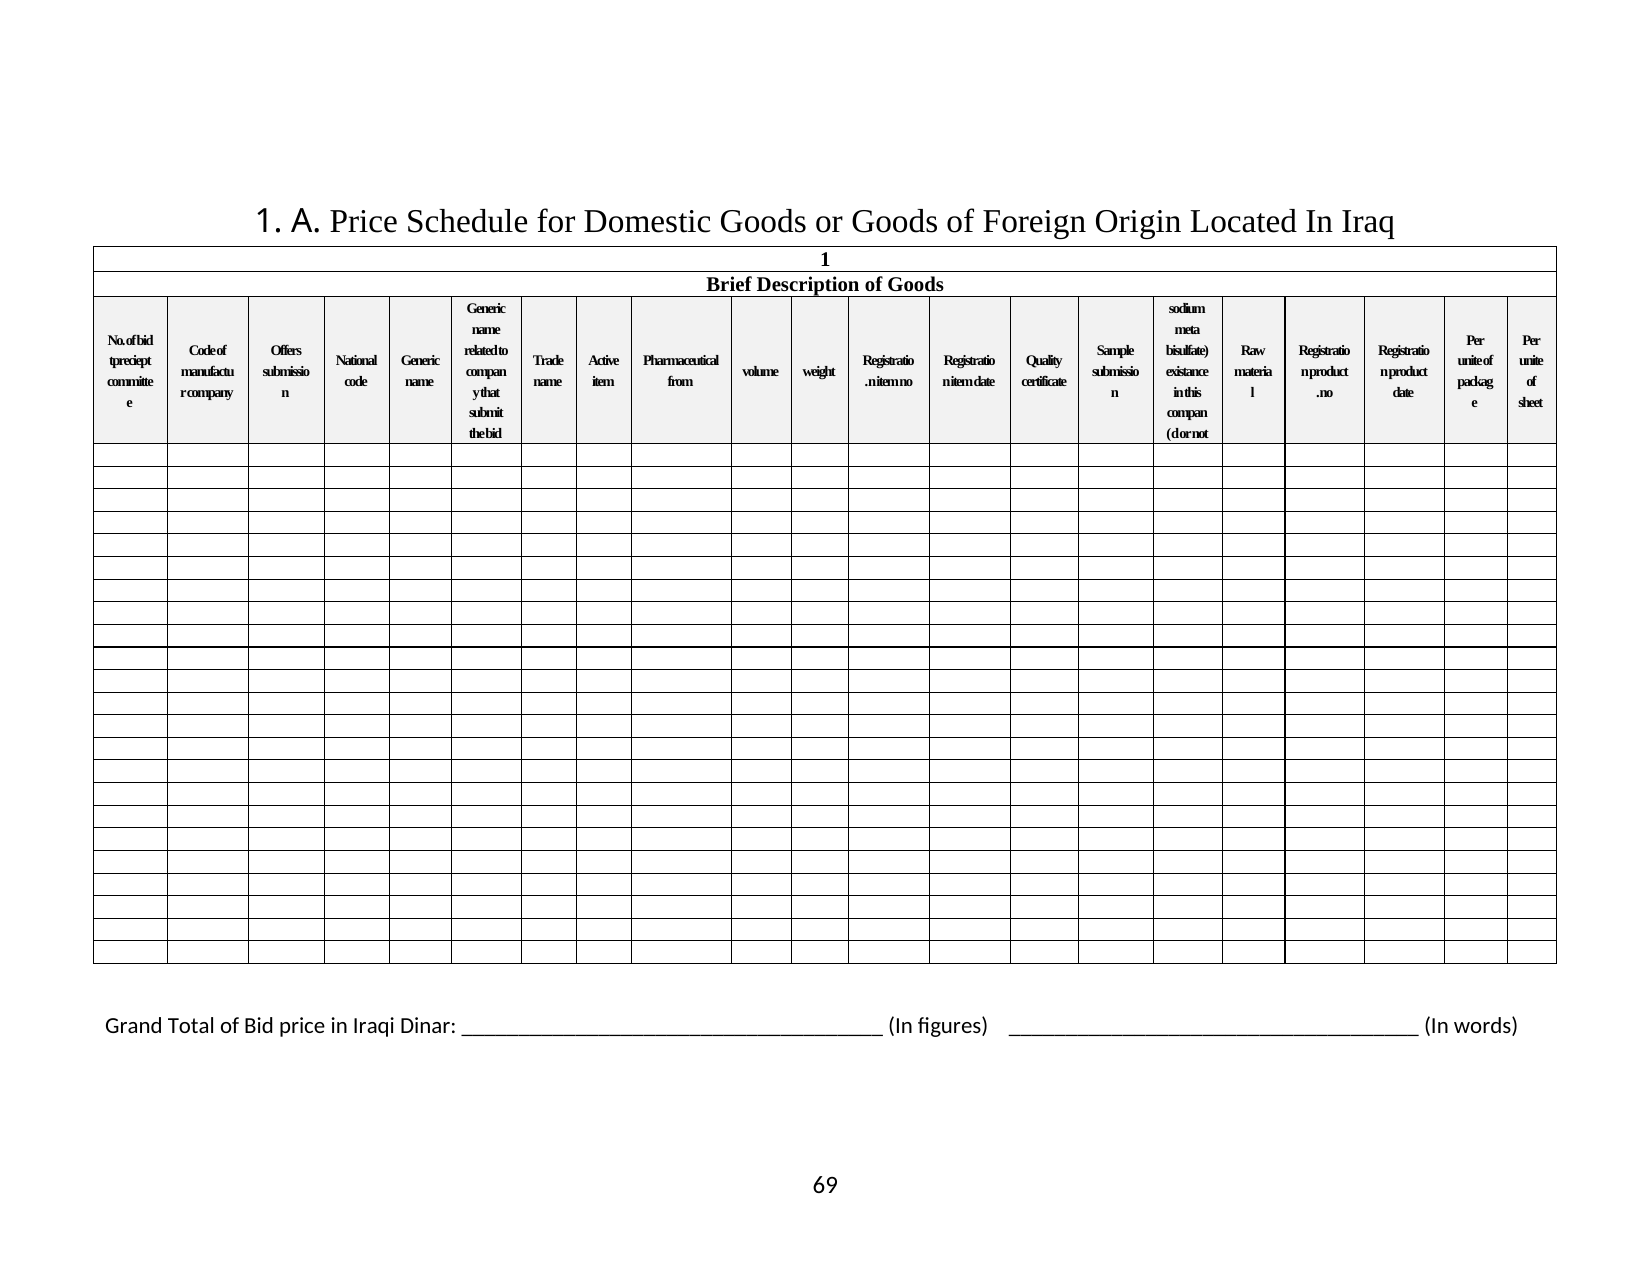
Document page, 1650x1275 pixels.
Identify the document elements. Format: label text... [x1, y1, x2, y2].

table_cell [168, 874, 248, 895]
table_cell [1079, 444, 1153, 466]
table_cell [522, 534, 576, 556]
table_cell [577, 783, 631, 804]
table_cell [1508, 557, 1556, 578]
table_cell [1445, 919, 1507, 940]
table_cell [632, 444, 731, 466]
table_cell [849, 806, 929, 827]
table_cell [168, 941, 248, 963]
table_cell [930, 489, 1010, 511]
table_cell [577, 896, 631, 918]
table_cell [1079, 534, 1153, 556]
table_cell [792, 715, 848, 737]
table_cell [1154, 874, 1222, 895]
table_cell [1011, 512, 1078, 533]
table_cell [452, 828, 521, 850]
table_cell [930, 467, 1010, 488]
table_cell Registration product no. [1286, 297, 1364, 443]
table_cell [1508, 874, 1556, 895]
table_cell [732, 580, 791, 601]
table_cell [522, 648, 576, 669]
table_cell [849, 534, 929, 556]
table_cell [792, 806, 848, 827]
table_cell [1445, 896, 1507, 918]
table_cell [1365, 693, 1444, 714]
table_cell [577, 580, 631, 601]
table_cell [849, 941, 929, 963]
table_cell [632, 512, 731, 533]
table_cell [94, 557, 167, 578]
table_cell [792, 828, 848, 850]
table_cell [1079, 806, 1153, 827]
table_cell [452, 580, 521, 601]
table_cell Active item [577, 297, 631, 443]
table_cell [1223, 580, 1284, 601]
table_cell [1079, 693, 1153, 714]
table_cell [168, 715, 248, 737]
table_cell [930, 534, 1010, 556]
table_cell [1508, 919, 1556, 940]
table_cell [1365, 648, 1444, 669]
table_cell [792, 534, 848, 556]
table_cell [168, 444, 248, 466]
table_cell [390, 444, 451, 466]
table_cell [577, 670, 631, 692]
table_cell [325, 715, 389, 737]
table_cell [930, 896, 1010, 918]
table_cell [1223, 715, 1284, 737]
table_cell [522, 444, 576, 466]
table_cell [577, 874, 631, 895]
table_cell [452, 670, 521, 692]
table_cell [732, 941, 791, 963]
table_cell [1365, 444, 1444, 466]
table_cell [325, 760, 389, 782]
table_cell [1011, 715, 1078, 737]
table_cell [1508, 941, 1556, 963]
table_cell [1365, 896, 1444, 918]
table_cell [1365, 783, 1444, 804]
table_cell [1508, 715, 1556, 737]
table_cell [168, 557, 248, 578]
table_cell [1508, 648, 1556, 669]
table_cell [1445, 828, 1507, 850]
table_cell [1286, 670, 1364, 692]
table_cell [325, 783, 389, 804]
table_cell [1154, 941, 1222, 963]
table_cell [1154, 580, 1222, 601]
table_cell [930, 693, 1010, 714]
table_cell [1011, 489, 1078, 511]
table_cell [792, 625, 848, 646]
table_cell [732, 602, 791, 624]
table_cell sodium meta bisulfate) existance in this compand or not) [1154, 297, 1222, 443]
table_cell [1223, 738, 1284, 759]
table_cell [849, 738, 929, 759]
table_cell [390, 783, 451, 804]
table_cell [792, 602, 848, 624]
table_cell [930, 806, 1010, 827]
table_cell [249, 648, 324, 669]
table_cell [1223, 874, 1284, 895]
table_cell [1154, 760, 1222, 782]
table_cell [792, 489, 848, 511]
table_cell [1508, 783, 1556, 804]
table_cell [632, 648, 731, 669]
table_cell [1011, 941, 1078, 963]
table_cell [390, 919, 451, 940]
table_cell [168, 580, 248, 601]
table_cell [732, 919, 791, 940]
table_cell [390, 625, 451, 646]
table_cell [1223, 851, 1284, 872]
table_cell [1223, 783, 1284, 804]
table_cell [1365, 580, 1444, 601]
table_cell [1445, 625, 1507, 646]
table_cell [577, 851, 631, 872]
table_cell [1011, 760, 1078, 782]
text Grand Total of Bid price in Iraqi Dinar: _____________________________________ (In figures) ____________________________________ (In words) [105, 1011, 1545, 1039]
table_cell [94, 874, 167, 895]
table_cell [1223, 693, 1284, 714]
table_cell [1286, 738, 1364, 759]
table_cell [1365, 534, 1444, 556]
table_cell [168, 896, 248, 918]
table_cell [632, 896, 731, 918]
table_cell [249, 512, 324, 533]
table_cell [1365, 715, 1444, 737]
table_cell [792, 874, 848, 895]
table_cell [94, 738, 167, 759]
table_cell Registration item no. [849, 297, 929, 443]
table_cell [1365, 941, 1444, 963]
table_cell [849, 851, 929, 872]
table_cell [849, 874, 929, 895]
table_cell [1445, 693, 1507, 714]
table_cell [452, 467, 521, 488]
table_cell [1011, 534, 1078, 556]
table_cell [1286, 602, 1364, 624]
table_cell [1286, 941, 1364, 963]
table_cell [1154, 896, 1222, 918]
table_cell [168, 625, 248, 646]
table_cell [930, 828, 1010, 850]
table_cell [390, 851, 451, 872]
table_cell [1286, 444, 1364, 466]
table_cell [1286, 534, 1364, 556]
table_cell [1011, 874, 1078, 895]
table_cell [452, 760, 521, 782]
table_cell [1079, 760, 1153, 782]
table_cell [452, 693, 521, 714]
table_cell [452, 715, 521, 737]
table_cell [452, 896, 521, 918]
table_cell [522, 625, 576, 646]
table_cell weight [792, 297, 848, 443]
table_cell [577, 557, 631, 578]
table_cell [577, 444, 631, 466]
table_cell [1223, 625, 1284, 646]
table_cell [1011, 648, 1078, 669]
table_cell [577, 467, 631, 488]
table_cell [1445, 648, 1507, 669]
table_cell [1445, 715, 1507, 737]
table_cell [522, 941, 576, 963]
table_cell [1154, 806, 1222, 827]
table_cell [452, 851, 521, 872]
table_cell [792, 760, 848, 782]
table_cell [452, 534, 521, 556]
table_cell [577, 489, 631, 511]
table_cell [452, 557, 521, 578]
table_cell [1286, 693, 1364, 714]
table_cell [1154, 670, 1222, 692]
table_cell [94, 534, 167, 556]
table_cell [930, 760, 1010, 782]
table_cell [390, 806, 451, 827]
table_cell [930, 715, 1010, 737]
table_cell [249, 693, 324, 714]
table_cell [1154, 783, 1222, 804]
table_cell [792, 738, 848, 759]
table_cell [168, 919, 248, 940]
table_cell [325, 693, 389, 714]
table_cell Brief Description of Goods [94, 272, 1556, 296]
table_cell [632, 489, 731, 511]
table_cell [94, 851, 167, 872]
table_cell [577, 919, 631, 940]
table_cell [792, 851, 848, 872]
table_cell [1079, 783, 1153, 804]
table_cell [452, 625, 521, 646]
table_cell [168, 806, 248, 827]
table_cell [1508, 580, 1556, 601]
table_cell [930, 851, 1010, 872]
table_cell [632, 806, 731, 827]
table_cell [1508, 444, 1556, 466]
table_cell [577, 941, 631, 963]
table_cell [1286, 467, 1364, 488]
table_cell [1223, 919, 1284, 940]
table_cell [94, 602, 167, 624]
table_cell [168, 828, 248, 850]
table_cell [1154, 489, 1222, 511]
table_cell [522, 467, 576, 488]
table_cell [1011, 444, 1078, 466]
table_cell [94, 467, 167, 488]
table_cell [249, 715, 324, 737]
table_cell [930, 557, 1010, 578]
table_cell [1445, 602, 1507, 624]
table_cell [1365, 602, 1444, 624]
table_cell [452, 941, 521, 963]
table_cell [522, 512, 576, 533]
table_cell [325, 896, 389, 918]
table_cell [452, 806, 521, 827]
table_cell [1223, 648, 1284, 669]
table_cell [792, 693, 848, 714]
table_cell [1223, 602, 1284, 624]
table_cell [632, 919, 731, 940]
table_cell [849, 783, 929, 804]
table_cell [1365, 760, 1444, 782]
table_cell Generic name related to company that submit the bid [452, 297, 521, 443]
table_cell [249, 874, 324, 895]
table_cell [522, 489, 576, 511]
table_cell [1445, 467, 1507, 488]
table_cell [792, 512, 848, 533]
table_cell [522, 760, 576, 782]
table_cell [1365, 874, 1444, 895]
table_cell [1286, 512, 1364, 533]
table_cell [522, 896, 576, 918]
table_cell [325, 648, 389, 669]
table_cell [452, 602, 521, 624]
table_cell volume [732, 297, 791, 443]
table_cell [1508, 534, 1556, 556]
table_cell Offers submission [249, 297, 324, 443]
table_cell [249, 625, 324, 646]
table_cell [168, 738, 248, 759]
table_cell [577, 648, 631, 669]
table_cell [732, 851, 791, 872]
table_cell [732, 783, 791, 804]
table_cell [1445, 534, 1507, 556]
table_cell [1079, 896, 1153, 918]
table_cell [168, 851, 248, 872]
table_cell [930, 738, 1010, 759]
table_cell [1079, 580, 1153, 601]
table_cell [168, 648, 248, 669]
table_cell [452, 512, 521, 533]
table_cell [522, 919, 576, 940]
table_cell [1154, 557, 1222, 578]
table_cell [390, 693, 451, 714]
table_cell [632, 467, 731, 488]
table_cell [325, 444, 389, 466]
table_cell [849, 693, 929, 714]
table_cell [249, 919, 324, 940]
table_cell [849, 670, 929, 692]
table_cell [390, 738, 451, 759]
table_cell [325, 806, 389, 827]
table_cell [930, 648, 1010, 669]
table_cell [1223, 467, 1284, 488]
table_cell [1365, 806, 1444, 827]
table_cell [390, 828, 451, 850]
table_cell [930, 783, 1010, 804]
table_cell [1508, 828, 1556, 850]
table_cell [792, 580, 848, 601]
table_cell [325, 851, 389, 872]
table_cell [1445, 806, 1507, 827]
table_cell [1365, 919, 1444, 940]
table_cell [1079, 715, 1153, 737]
table_cell [168, 512, 248, 533]
table_cell [1286, 580, 1364, 601]
table_cell [732, 896, 791, 918]
table_cell [1079, 941, 1153, 963]
table_cell [390, 534, 451, 556]
table_cell [1286, 760, 1364, 782]
table_cell [390, 557, 451, 578]
table_cell [390, 580, 451, 601]
table_cell [390, 602, 451, 624]
table_cell [1286, 557, 1364, 578]
table_cell [1079, 919, 1153, 940]
table_cell [1286, 806, 1364, 827]
table_cell [792, 919, 848, 940]
table_cell [1508, 467, 1556, 488]
table_cell [930, 602, 1010, 624]
table_cell [632, 602, 731, 624]
table_cell [849, 512, 929, 533]
table_cell [390, 489, 451, 511]
table_cell [577, 828, 631, 850]
table_cell [1508, 602, 1556, 624]
table_cell [1154, 648, 1222, 669]
table_cell [632, 693, 731, 714]
table_cell [732, 715, 791, 737]
table_cell [325, 941, 389, 963]
table_cell [1508, 896, 1556, 918]
table_cell [249, 534, 324, 556]
table_cell [522, 828, 576, 850]
table_cell [1445, 851, 1507, 872]
table_cell [1079, 648, 1153, 669]
table_cell [325, 919, 389, 940]
table_cell [1445, 874, 1507, 895]
table_cell [577, 760, 631, 782]
table_cell [1223, 512, 1284, 533]
table_cell [1079, 512, 1153, 533]
table_cell [1286, 851, 1364, 872]
table_cell [168, 693, 248, 714]
table_cell [522, 580, 576, 601]
table_cell [94, 512, 167, 533]
table_cell [1445, 738, 1507, 759]
table_cell [1445, 444, 1507, 466]
table_cell [325, 580, 389, 601]
table_cell [522, 602, 576, 624]
table_cell [577, 738, 631, 759]
table_cell [168, 489, 248, 511]
table_cell [1365, 557, 1444, 578]
table_cell Trade name [522, 297, 576, 443]
table_cell [632, 874, 731, 895]
table_cell [732, 693, 791, 714]
table_cell [522, 693, 576, 714]
table_cell [522, 874, 576, 895]
table_cell [632, 715, 731, 737]
table_cell [1154, 467, 1222, 488]
table_cell [577, 602, 631, 624]
table_cell [1508, 489, 1556, 511]
table_cell [249, 896, 324, 918]
table_cell [390, 467, 451, 488]
table_cell [1154, 919, 1222, 940]
table_cell [325, 738, 389, 759]
table_cell [732, 444, 791, 466]
table_cell [1154, 715, 1222, 737]
table_cell [249, 602, 324, 624]
table_cell [1154, 828, 1222, 850]
table_cell [94, 580, 167, 601]
table_cell Generic name [390, 297, 451, 443]
table_cell [1011, 670, 1078, 692]
table_cell [1508, 512, 1556, 533]
table_cell [1508, 693, 1556, 714]
table_cell [94, 783, 167, 804]
table_cell [1154, 625, 1222, 646]
table_cell [930, 919, 1010, 940]
table_cell [632, 557, 731, 578]
table_cell [632, 534, 731, 556]
table_cell [849, 648, 929, 669]
table_cell [632, 783, 731, 804]
table_cell [577, 715, 631, 737]
table_cell [168, 783, 248, 804]
table_cell [390, 648, 451, 669]
table_cell [577, 512, 631, 533]
table_cell [390, 760, 451, 782]
table_cell [249, 444, 324, 466]
table_cell [732, 625, 791, 646]
table_cell [249, 580, 324, 601]
table_cell [249, 738, 324, 759]
table_cell [452, 738, 521, 759]
table_cell Code of manufactur company [168, 297, 248, 443]
table_cell [522, 851, 576, 872]
table_cell [930, 444, 1010, 466]
table_cell [1365, 489, 1444, 511]
table_cell [1365, 738, 1444, 759]
table_cell [1079, 557, 1153, 578]
table_cell [94, 693, 167, 714]
table_cell [390, 896, 451, 918]
table_cell [1154, 444, 1222, 466]
table_cell [452, 489, 521, 511]
table_cell [632, 760, 731, 782]
table_cell [1154, 534, 1222, 556]
table_cell [94, 919, 167, 940]
table_cell [1286, 919, 1364, 940]
table_cell [325, 557, 389, 578]
table_cell [1079, 602, 1153, 624]
table_cell [1011, 557, 1078, 578]
table_cell [249, 670, 324, 692]
table_cell Per unite of package [1445, 297, 1507, 443]
table_cell [249, 828, 324, 850]
table_cell [1011, 693, 1078, 714]
table_cell [1445, 783, 1507, 804]
table_cell [1508, 806, 1556, 827]
table_cell [1223, 534, 1284, 556]
table_cell [168, 467, 248, 488]
table_cell [1223, 896, 1284, 918]
table_cell [1079, 828, 1153, 850]
table_cell [390, 941, 451, 963]
table_cell [930, 580, 1010, 601]
table_cell [1079, 874, 1153, 895]
table_cell [849, 580, 929, 601]
table_cell [249, 489, 324, 511]
table_cell [849, 557, 929, 578]
table_cell [732, 557, 791, 578]
table_cell [1223, 760, 1284, 782]
table_cell [452, 919, 521, 940]
table_cell [168, 670, 248, 692]
table_cell [1011, 806, 1078, 827]
table_cell [452, 783, 521, 804]
table_cell [452, 444, 521, 466]
table_cell Sample submission [1079, 297, 1153, 443]
table_cell [1223, 444, 1284, 466]
table_cell [1286, 625, 1364, 646]
table_cell [792, 896, 848, 918]
table_cell [168, 760, 248, 782]
table_cell [1508, 760, 1556, 782]
table_cell [1223, 670, 1284, 692]
table_cell [930, 941, 1010, 963]
table_cell [1154, 512, 1222, 533]
table_cell [732, 512, 791, 533]
table_cell [1445, 512, 1507, 533]
table_cell [849, 760, 929, 782]
table_cell [1508, 851, 1556, 872]
table_cell [577, 693, 631, 714]
table_cell No. of bid tpreciept committee [94, 297, 167, 443]
table_cell [632, 851, 731, 872]
table_cell [249, 557, 324, 578]
table_cell [1508, 738, 1556, 759]
table_cell [1286, 896, 1364, 918]
table_cell [792, 783, 848, 804]
table_cell [94, 670, 167, 692]
table_cell [632, 738, 731, 759]
table_cell [1365, 512, 1444, 533]
table_cell [849, 828, 929, 850]
table_cell [1011, 851, 1078, 872]
table_cell [632, 941, 731, 963]
table_cell [1365, 851, 1444, 872]
table_cell [1154, 738, 1222, 759]
table_cell [1508, 670, 1556, 692]
table_cell [732, 534, 791, 556]
table_cell [325, 670, 389, 692]
table_cell [1011, 783, 1078, 804]
table_cell [390, 715, 451, 737]
table_cell [1011, 625, 1078, 646]
table_cell [1445, 557, 1507, 578]
table_cell [1445, 489, 1507, 511]
table_cell [522, 783, 576, 804]
table_cell [732, 760, 791, 782]
table_cell [577, 806, 631, 827]
table_cell [849, 896, 929, 918]
table_cell [390, 874, 451, 895]
table_cell [1365, 670, 1444, 692]
table_cell [325, 874, 389, 895]
table_cell Registration item date [930, 297, 1010, 443]
table_cell [452, 874, 521, 895]
table_cell [849, 467, 929, 488]
table_cell [1223, 806, 1284, 827]
table_cell [168, 602, 248, 624]
table_cell [390, 670, 451, 692]
table_cell [632, 828, 731, 850]
table_cell [1223, 489, 1284, 511]
table_cell [94, 625, 167, 646]
table_cell [1011, 828, 1078, 850]
table_cell [325, 512, 389, 533]
table_cell [1286, 648, 1364, 669]
table_cell [1223, 941, 1284, 963]
table_cell [1011, 919, 1078, 940]
table_cell [792, 648, 848, 669]
table_cell [792, 467, 848, 488]
table_cell [849, 625, 929, 646]
table_cell [94, 896, 167, 918]
table_cell [1011, 896, 1078, 918]
table_cell [249, 760, 324, 782]
table_cell [1286, 715, 1364, 737]
table_cell [732, 828, 791, 850]
table_cell [930, 670, 1010, 692]
table_cell [1286, 874, 1364, 895]
table_cell [849, 919, 929, 940]
table_cell [325, 467, 389, 488]
table_cell [930, 874, 1010, 895]
table_cell [1079, 467, 1153, 488]
table_cell [632, 670, 731, 692]
table_cell [1079, 489, 1153, 511]
table_cell [849, 489, 929, 511]
table_cell [792, 557, 848, 578]
table_cell [1223, 828, 1284, 850]
table_cell Raw material [1223, 297, 1284, 443]
table_cell [1445, 580, 1507, 601]
table_cell [325, 534, 389, 556]
table_cell [1011, 580, 1078, 601]
table_cell [1365, 828, 1444, 850]
table_cell [1445, 670, 1507, 692]
table_cell [732, 874, 791, 895]
table_cell [452, 648, 521, 669]
table_cell [1079, 670, 1153, 692]
table_cell [325, 828, 389, 850]
table_cell Pharmaceutical from [632, 297, 731, 443]
table_cell [930, 512, 1010, 533]
table_cell [632, 580, 731, 601]
table_cell [522, 670, 576, 692]
table_cell [849, 715, 929, 737]
table_cell [168, 534, 248, 556]
table_cell [849, 444, 929, 466]
table_cell [94, 489, 167, 511]
table_cell [1365, 625, 1444, 646]
table_cell [94, 806, 167, 827]
table_cell [94, 715, 167, 737]
table_cell [522, 738, 576, 759]
table_cell [94, 941, 167, 963]
table_cell [632, 625, 731, 646]
table_cell [94, 760, 167, 782]
table_cell [1365, 467, 1444, 488]
table_cell National code [325, 297, 389, 443]
table_cell Registration product date [1365, 297, 1444, 443]
table_cell [792, 941, 848, 963]
table_cell [1011, 738, 1078, 759]
table_cell Quality certificate [1011, 297, 1078, 443]
table_cell [1079, 625, 1153, 646]
table_cell Per unite of sheet [1508, 297, 1556, 443]
table_cell [732, 467, 791, 488]
table_cell [1154, 693, 1222, 714]
table_cell [94, 444, 167, 466]
table_cell [522, 557, 576, 578]
table_cell [849, 602, 929, 624]
table_cell [249, 806, 324, 827]
table_cell [1286, 828, 1364, 850]
table_cell [577, 534, 631, 556]
table_cell [249, 467, 324, 488]
table_cell [1154, 602, 1222, 624]
table_cell [1154, 851, 1222, 872]
table_header 1 [94, 247, 1556, 271]
table_cell [325, 602, 389, 624]
table_cell [1445, 760, 1507, 782]
table_cell [1079, 851, 1153, 872]
table_cell [390, 512, 451, 533]
table_cell [930, 625, 1010, 646]
table_cell [325, 489, 389, 511]
table_cell [732, 670, 791, 692]
table_cell [732, 648, 791, 669]
table_cell [522, 806, 576, 827]
table_cell [94, 828, 167, 850]
subtitle 1. A. Price Schedule for Domestic Goods or Goods of Foreign Origin Located In Iraq [105, 197, 1545, 242]
table_cell [249, 783, 324, 804]
table_cell [732, 489, 791, 511]
table_cell [1508, 625, 1556, 646]
table_cell [577, 625, 631, 646]
table_cell [1286, 783, 1364, 804]
table_cell [522, 715, 576, 737]
table_cell [1011, 602, 1078, 624]
table_cell [732, 806, 791, 827]
table_cell [1223, 557, 1284, 578]
table_cell [325, 625, 389, 646]
table_cell [94, 648, 167, 669]
table_cell [792, 670, 848, 692]
table_cell [1079, 738, 1153, 759]
table_cell [249, 941, 324, 963]
table_cell [732, 738, 791, 759]
table_cell [1011, 467, 1078, 488]
table_cell [249, 851, 324, 872]
table_cell [1445, 941, 1507, 963]
table_cell [1286, 489, 1364, 511]
table_cell [792, 444, 848, 466]
